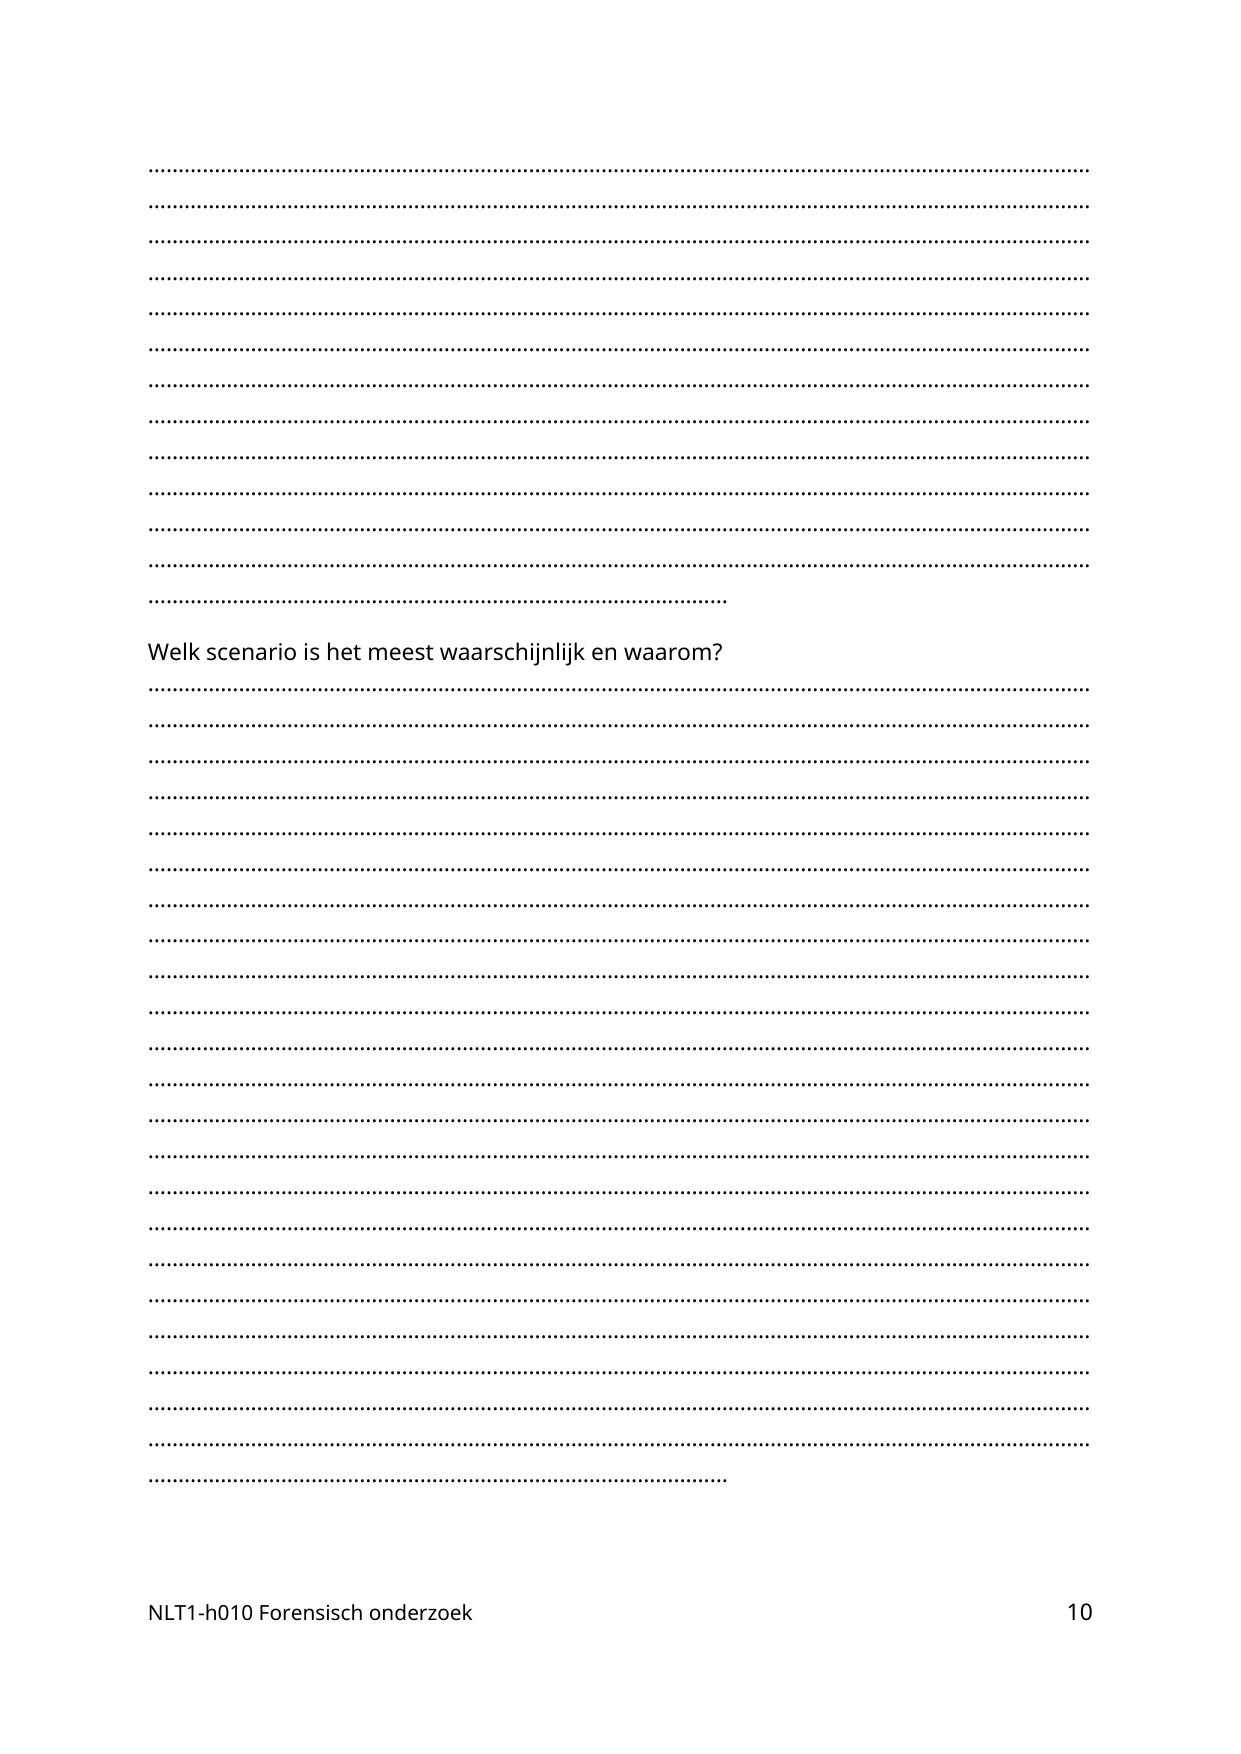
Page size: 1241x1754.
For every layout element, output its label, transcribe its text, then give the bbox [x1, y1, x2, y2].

text Welk scenario is het meest waarschijnlijk en waarom? [148, 636, 1093, 667]
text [148, 148, 1093, 610]
